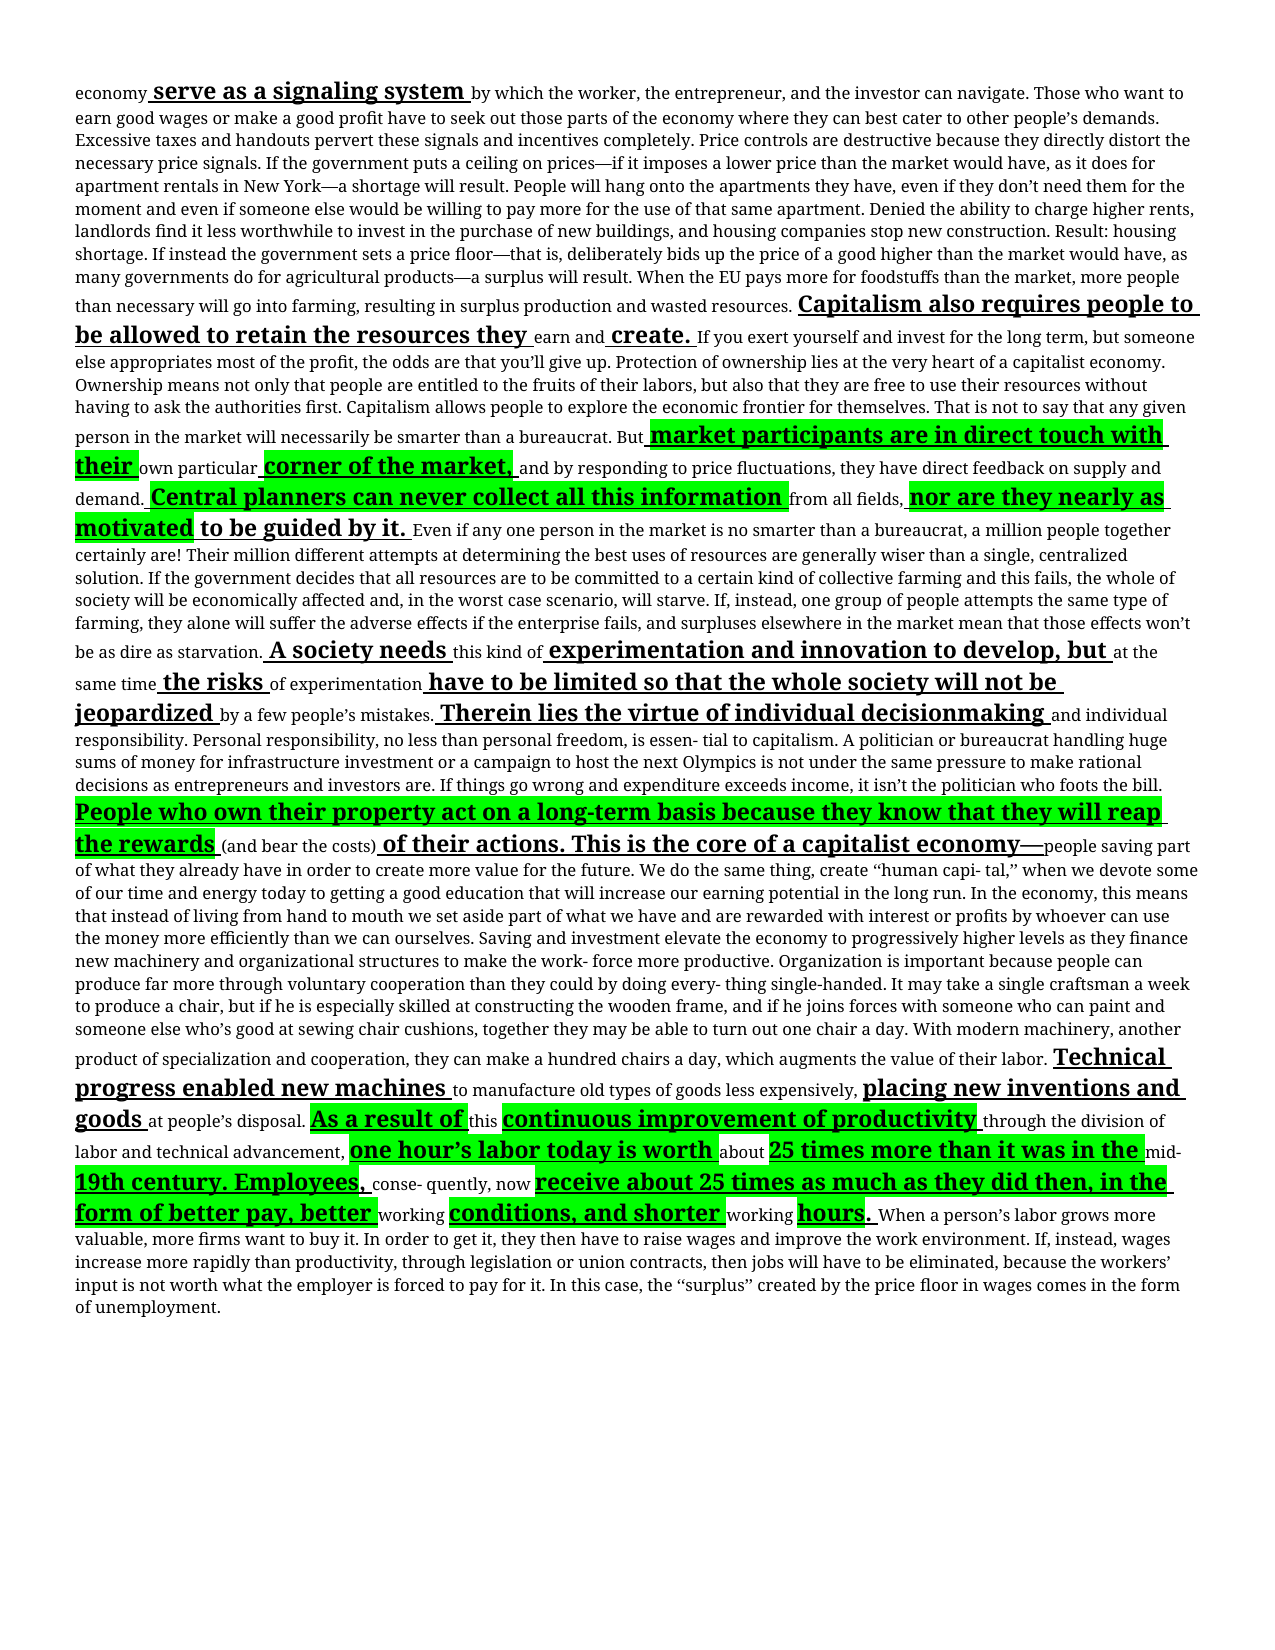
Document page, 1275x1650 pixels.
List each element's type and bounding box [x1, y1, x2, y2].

text [75, 75, 1200, 1319]
